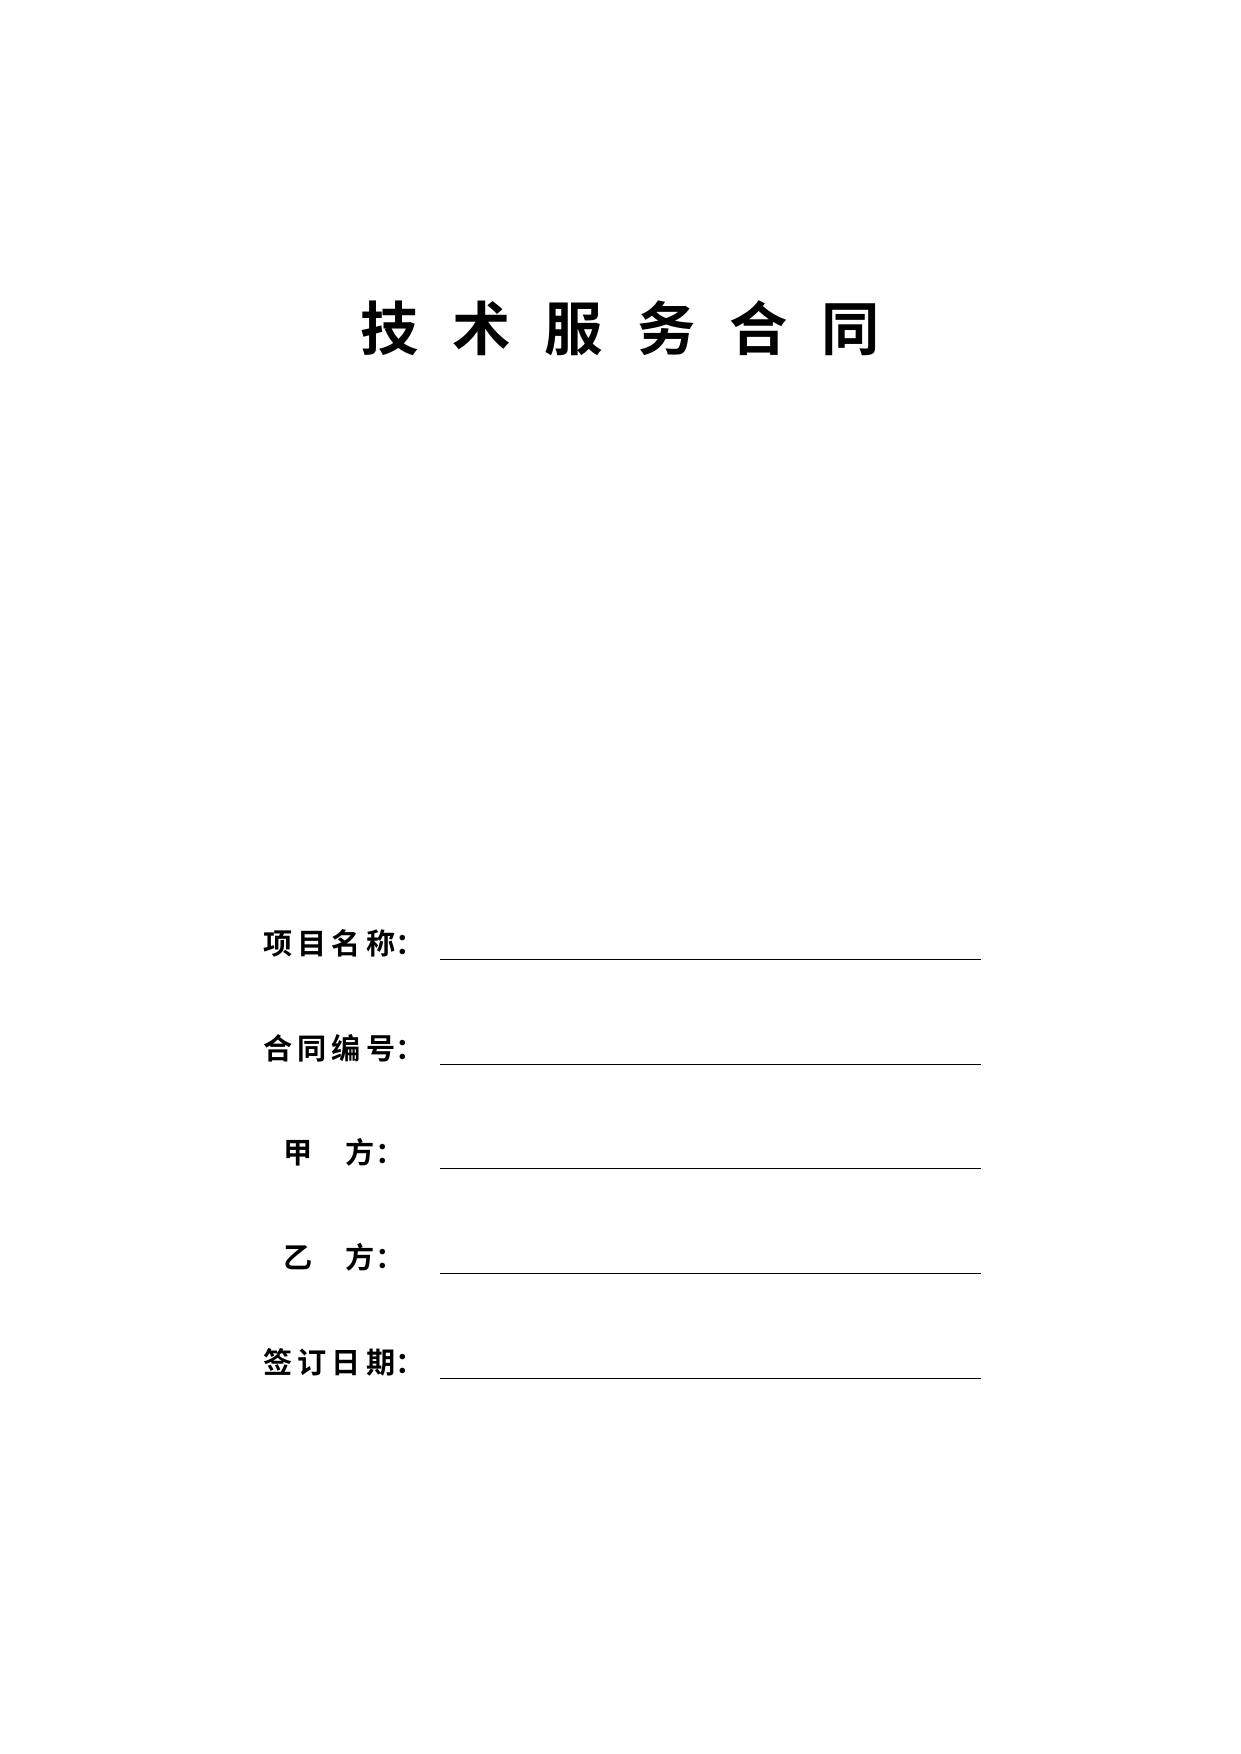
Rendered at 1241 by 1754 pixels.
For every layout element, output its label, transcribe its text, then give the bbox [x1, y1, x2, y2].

table_cell [429, 1308, 992, 1413]
table_cell [429, 1204, 992, 1308]
table_cell 签订日期： [248, 1308, 429, 1413]
text 技 术 服 务 合 同 [187, 276, 1053, 373]
table_cell [429, 994, 992, 1099]
table_cell 甲 方： [248, 1099, 429, 1203]
table_cell 合同编号： [248, 994, 429, 1099]
table_header 项目名称： [248, 890, 429, 994]
table_cell [429, 1099, 992, 1203]
table_header [429, 890, 992, 994]
table_cell 乙 方： [248, 1204, 429, 1308]
